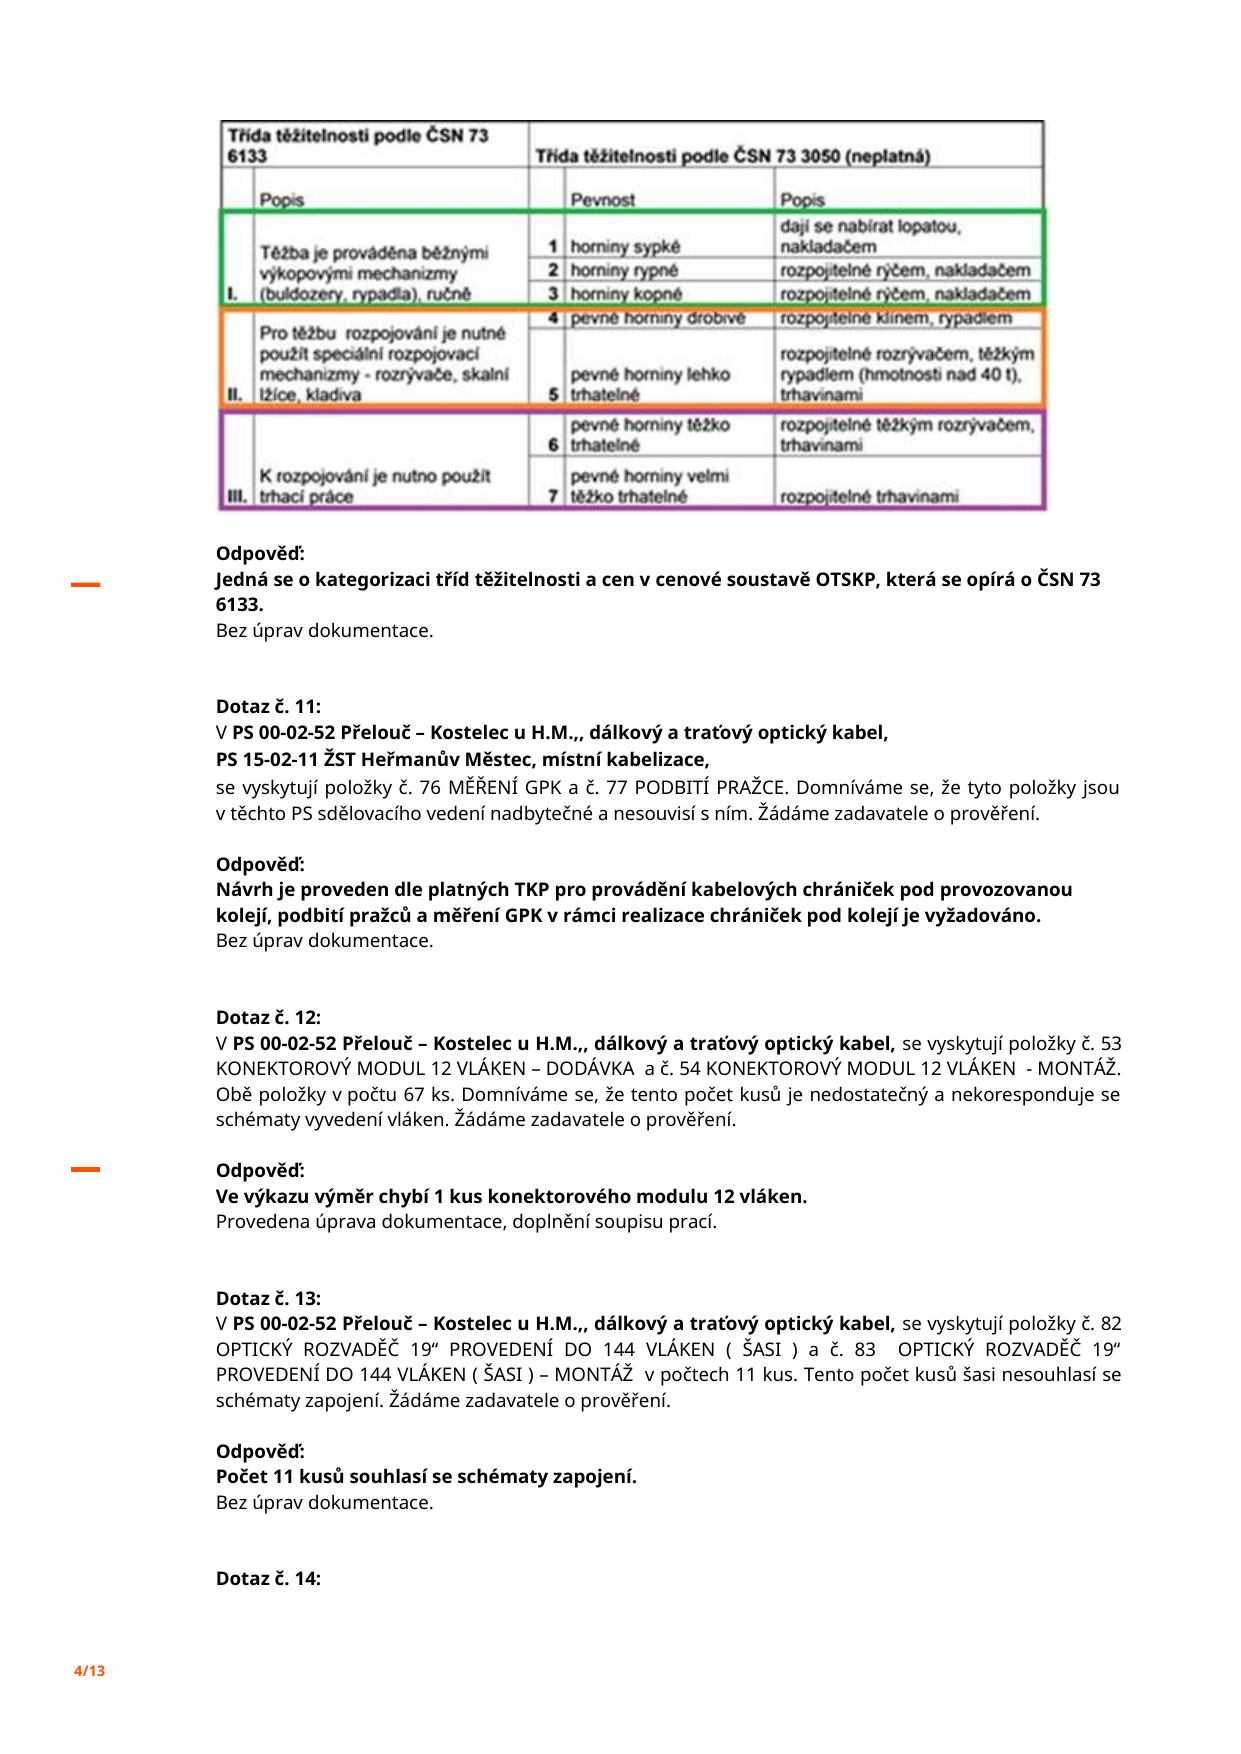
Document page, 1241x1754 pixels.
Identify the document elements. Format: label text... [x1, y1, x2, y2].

text Bez úprav dokumentace. [216, 1489, 1122, 1515]
text Odpověď: [216, 1157, 1122, 1183]
text Jedná se o kategorizaci tříd těžitelnosti a cen v cenové soustavě OTSKP, která se opírá o ČSN 73 6133. [216, 566, 1122, 617]
text V PS 00-02-52 Přelouč – Kostelec u H.M.,, dálkový a traťový optický kabel, se vyskytují položky č. 53 KONEKTOROVÝ MODUL 12 VLÁKEN – DODÁVKA a č. 54 KONEKTOROVÝ MODUL 12 VLÁKEN - MONTÁŽ. Obě položky v počtu 67 ks. Domníváme se, že tento počet kusů je nedostatečný a nekoresponduje se schématy vyvedení vláken. Žádáme zadavatele o prověření. [216, 1030, 1122, 1132]
text Návrh je proveden dle platných TKP pro provádění kabelových chrániček pod provozovanou kolejí, podbití pražců a měření GPK v rámci realizace chrániček pod kolejí je vyžadováno. [216, 877, 1122, 928]
text Odpověď: [216, 1438, 1122, 1464]
text Dotaz č. 13: [216, 1285, 1122, 1311]
text Bez úprav dokumentace. [216, 617, 1122, 642]
text Provedena úprava dokumentace, doplnění soupisu prací. [216, 1208, 1122, 1234]
picture [215, 120, 1051, 515]
text Odpověď: [216, 851, 1122, 877]
text Ve výkazu výměr chybí 1 kus konektorového modulu 12 vláken. [216, 1183, 1122, 1208]
text Dotaz č. 14: [216, 1566, 1122, 1591]
text PS 15-02-11 ŽST Heřmanův Městec, místní kabelizace, [216, 747, 1122, 772]
text V PS 00-02-52 Přelouč – Kostelec u H.M.,, dálkový a traťový optický kabel, [216, 719, 1122, 744]
text se vyskytují položky č. 76 MĚŘENÍ GPK a č. 77 PODBITÍ PRAŽCE. Domníváme se, že tyto položky jsou v těchto PS sdělovacího vedení nadbytečné a nesouvisí s ním. Žádáme zadavatele o prověření. [216, 774, 1122, 826]
text Dotaz č. 12: [216, 1004, 1122, 1030]
text Bez úprav dokumentace. [216, 928, 1122, 953]
text Dotaz č. 11: [216, 693, 1122, 719]
text Odpověď: [216, 540, 1122, 566]
text Počet 11 kusů souhlasí se schématy zapojení. [216, 1464, 1122, 1489]
text V PS 00-02-52 Přelouč – Kostelec u H.M.,, dálkový a traťový optický kabel, se vyskytují položky č. 82 OPTICKÝ ROZVADĚČ 19“ PROVEDENÍ DO 144 VLÁKEN ( ŠASI ) a č. 83 OPTICKÝ ROZVADĚČ 19“ PROVEDENÍ DO 144 VLÁKEN ( ŠASI ) – MONTÁŽ v počtech 11 kus. Tento počet kusů šasi nesouhlasí se schématy zapojení. Žádáme zadavatele o prověření. [216, 1311, 1122, 1413]
